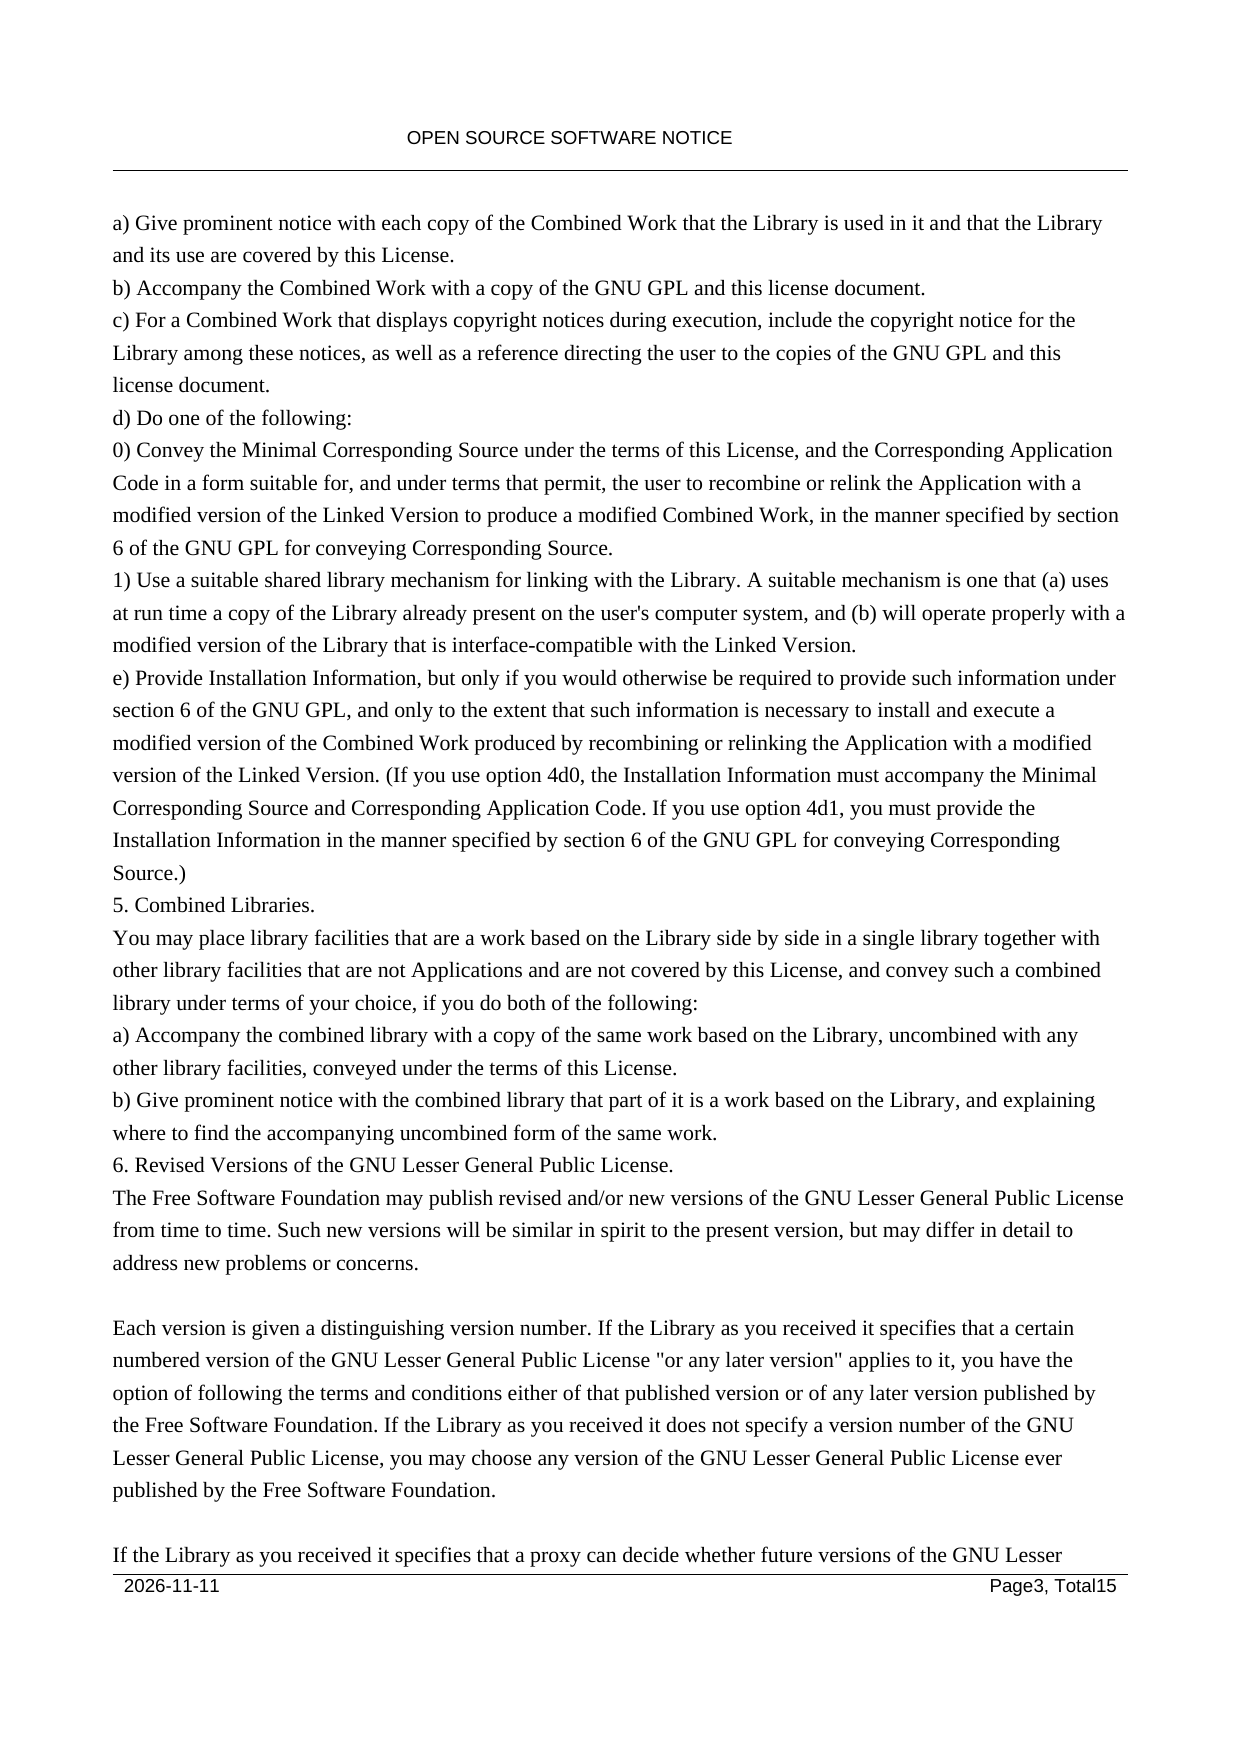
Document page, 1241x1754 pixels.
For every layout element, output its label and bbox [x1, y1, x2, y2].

text [112, 206, 1128, 1571]
